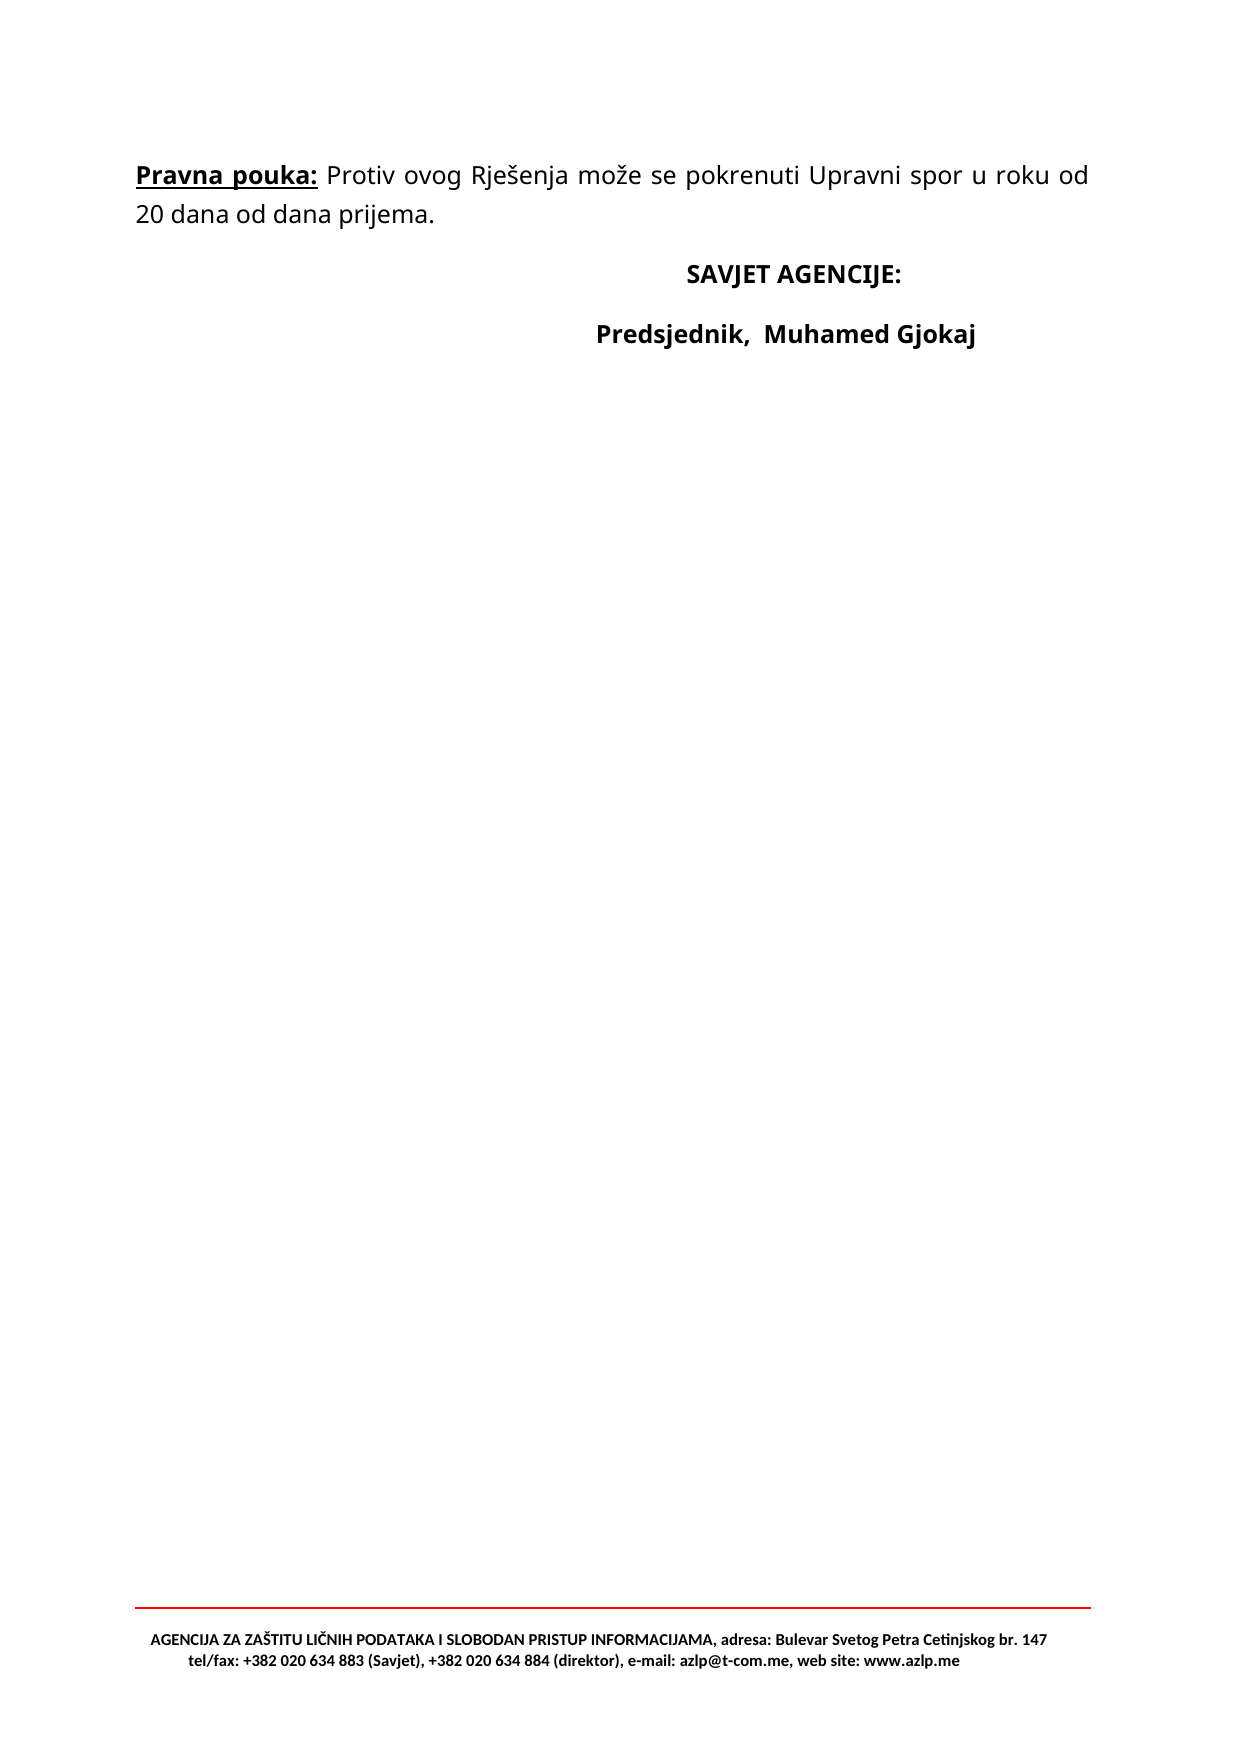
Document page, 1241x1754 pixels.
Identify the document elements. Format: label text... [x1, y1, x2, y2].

text Pravna pouka: Protiv ovog Rješenja može se pokrenuti Upravni spor u roku od 20 dana od dana prijema. [135, 158, 1091, 231]
text SAVJET AGENCIJE: [135, 257, 1091, 291]
text Predsjednik, Muhamed Gjokaj [135, 317, 1091, 351]
